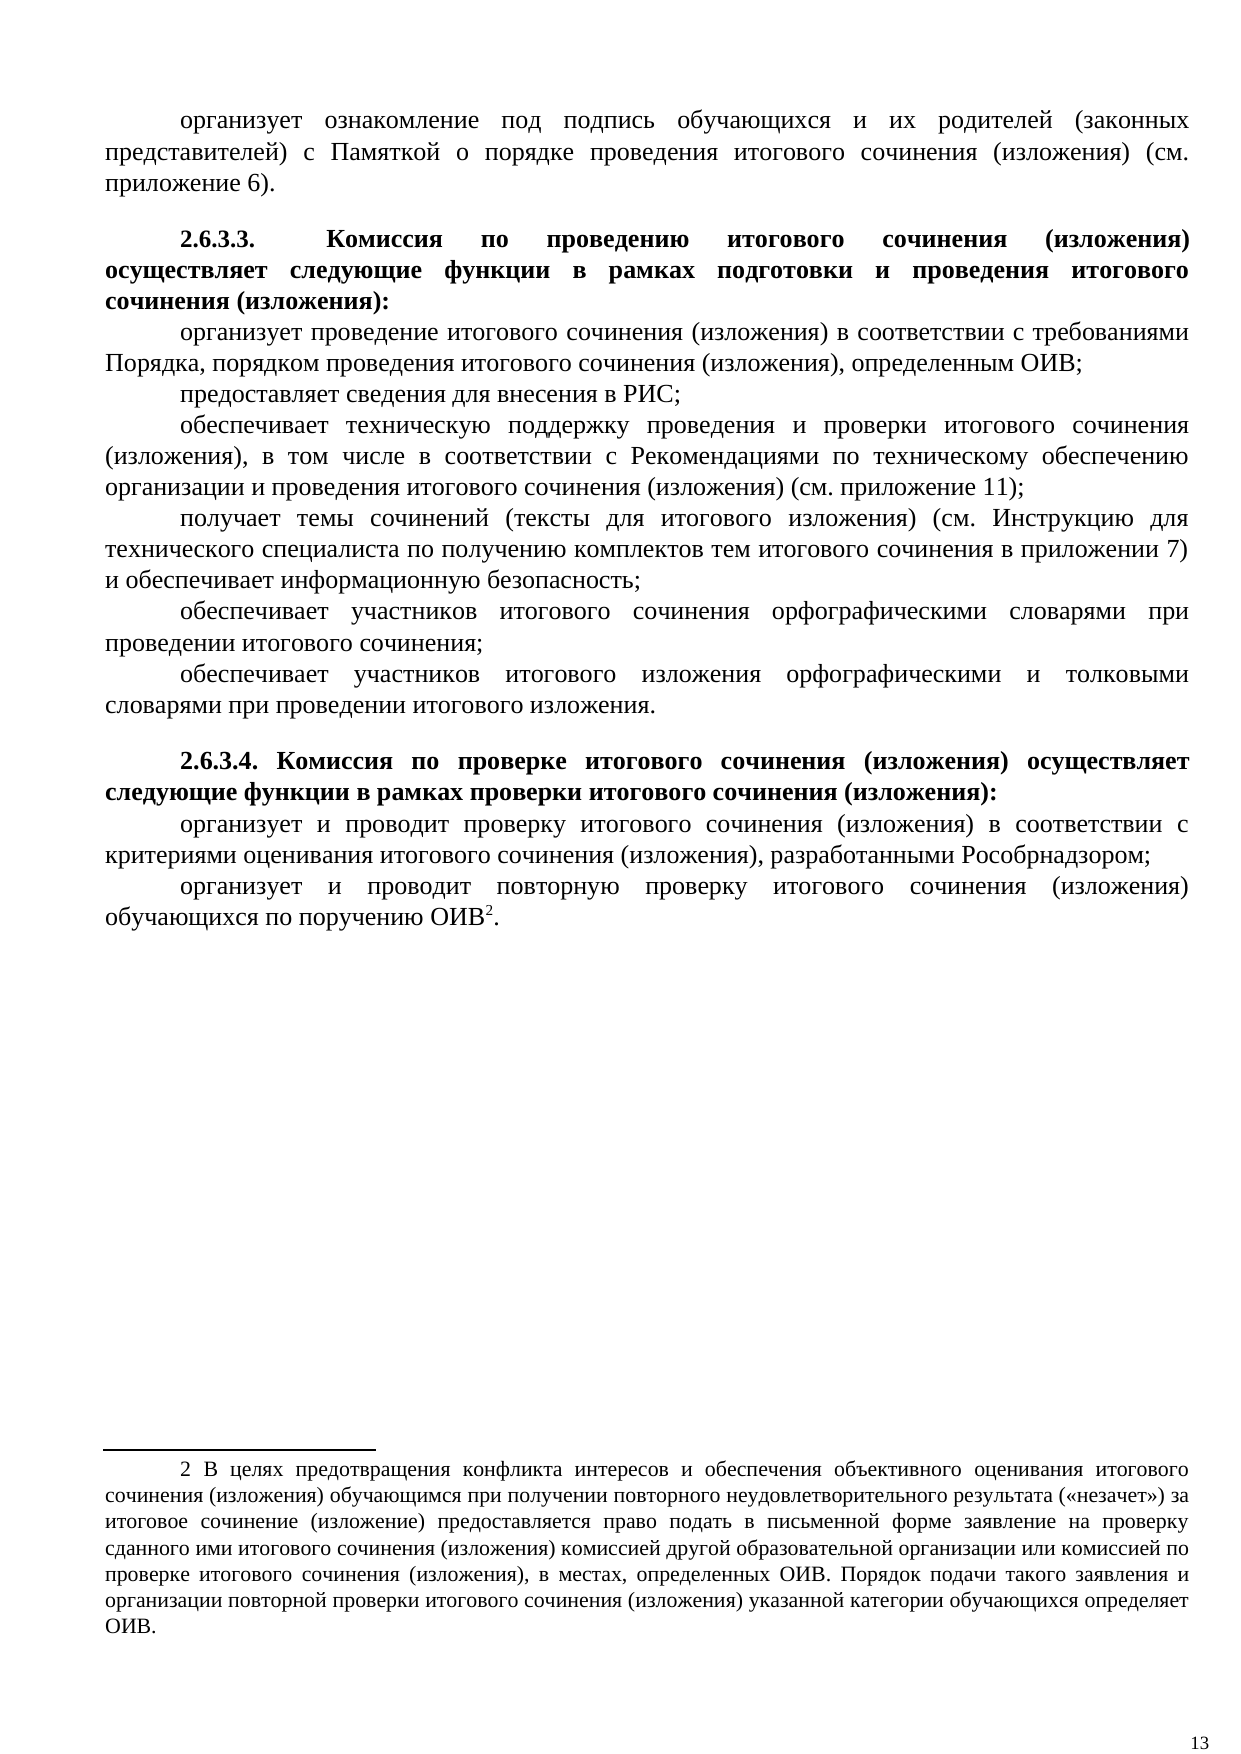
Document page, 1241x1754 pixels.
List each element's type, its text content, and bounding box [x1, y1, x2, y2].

text организует ознакомление под подпись обучающихся и их родителей (законных представителей) с Памяткой о порядке проведения итогового сочинения (изложения) (см. приложение 6). [105, 104, 1190, 197]
text обеспечивает участников итогового сочинения орфографическими словарями при проведении итогового сочинения; [105, 595, 1190, 658]
text обеспечивает участников итогового изложения орфографическими и толковыми словарями при проведении итогового изложения. [105, 658, 1190, 720]
text организует и проводит повторную проверку итогового сочинения (изложения) обучающихся по поручению ОИВ. [105, 869, 1190, 931]
list Комиссия по проведению итогового сочинения (изложения) осуществляет следующие функции в рамках подготовки и проведения итогового сочинения (изложения): [105, 222, 1190, 315]
text 2.6.3.4. Комиссия по проверке итогового сочинения (изложения) осуществляет следующие функции в рамках проверки итогового сочинения (изложения): [105, 744, 1190, 807]
text получает темы сочинений (тексты для итогового изложения) (см. Инструкцию для технического специалиста по получению комплектов тем итогового сочинения в приложении 7) и обеспечивает информационную безопасность; [105, 502, 1190, 595]
text обеспечивает техническую поддержку проведения и проверки итогового сочинения (изложения), в том числе в соответствии с Рекомендациями по техническому обеспечению организации и проведения итогового сочинения (изложения) (см. приложение 11); [105, 408, 1190, 502]
text организует и проводит проверку итогового сочинения (изложения) в соответствии с критериями оценивания итогового сочинения (изложения), разработанными Рособрнадзором; [105, 807, 1190, 869]
text предоставляет сведения для внесения в РИС; [105, 377, 1192, 408]
text организует проведение итогового сочинения (изложения) в соответствии с требованиями Порядка, порядком проведения итогового сочинения (изложения), определенным ОИВ; [105, 315, 1190, 377]
